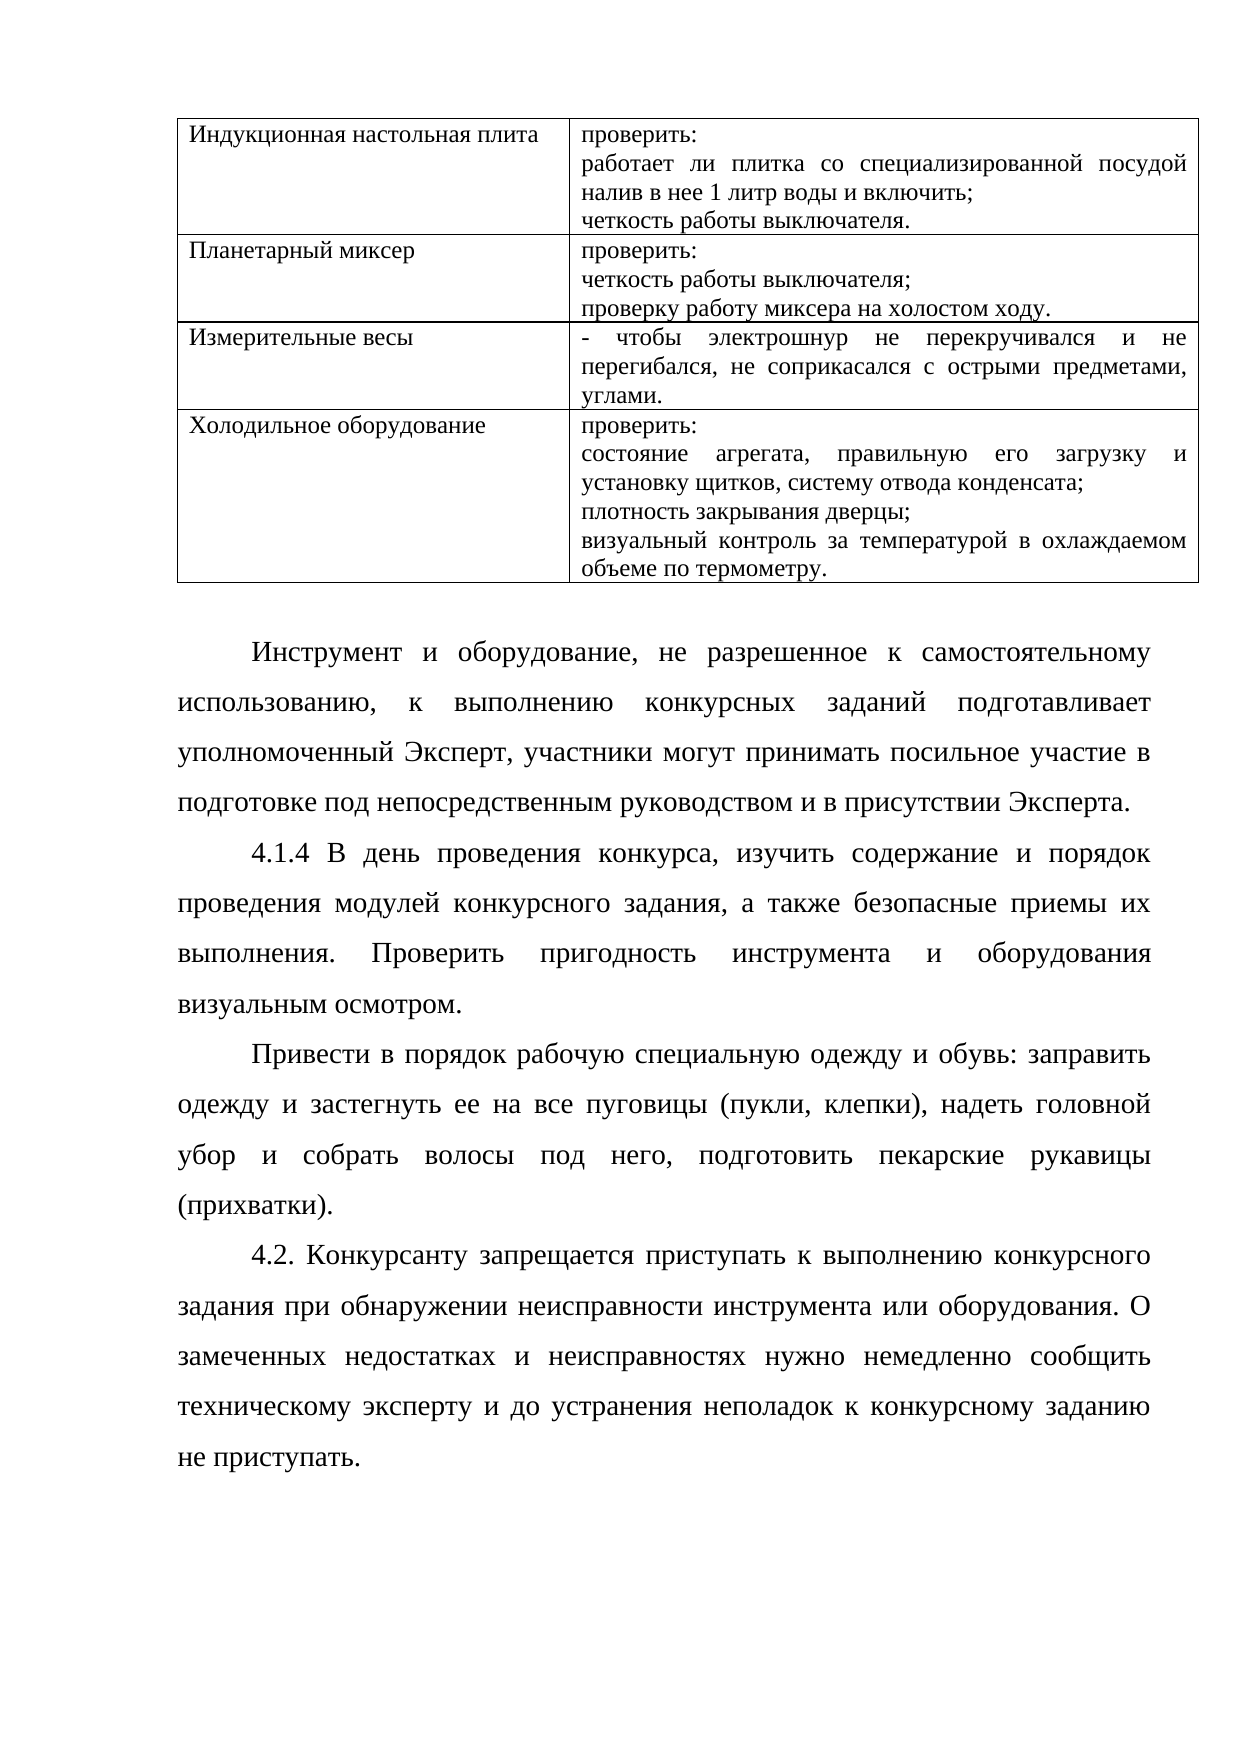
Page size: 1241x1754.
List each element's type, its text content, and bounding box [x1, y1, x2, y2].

text 4.1.4 В день проведения конкурса, изучить содержание и порядок проведения модулей конкурсного задания, а также безопасные приемы их выполнения. Проверить пригодность инструмента и оборудования визуальным осмотром. [177, 835, 1152, 1019]
table_cell Индукционная настольная плита [178, 119, 569, 234]
table_cell Измерительные весы [178, 323, 569, 409]
table_cell Холодильное оборудование [178, 410, 569, 582]
table_cell проверить: работает ли плитка со специализированной посудой налив в нее 1 литр воды и включить; четкость работы выключателя. [570, 119, 1198, 234]
table_cell проверить: четкость работы выключателя; проверку работу миксера на холостом ходу. [570, 235, 1198, 321]
text Привести в порядок рабочую специальную одежду и обувь: заправить одежду и застегнуть ее на все пуговицы (пукли, клепки), надеть головной убор и собрать волосы под него, подготовить пекарские рукавицы (прихватки). [177, 1036, 1152, 1221]
text Инструмент и оборудование, не разрешенное к самостоятельному использованию, к выполнению конкурсных заданий подготавливает уполномоченный Эксперт, участники могут принимать посильное участие в подготовке под непосредственным руководством и в присутствии Эксперта. [177, 634, 1152, 818]
table_cell - чтобы электрошнур не перекручивался и не перегибался, не соприкасался с острыми предметами, углами. [570, 323, 1198, 409]
table_cell Планетарный миксер [178, 235, 569, 321]
text 4.2. Конкурсанту запрещается приступать к выполнению конкурсного задания при обнаружении неисправности инструмента или оборудования. О замеченных недостатках и неисправностях нужно немедленно сообщить техническому эксперту и до устранения неполадок к конкурсному заданию не приступать. [177, 1237, 1152, 1472]
table_cell проверить: состояние агрегата, правильную его загрузку и установку щитков, систему отвода конденсата; плотность закрывания дверцы; визуальный контроль за температурой в охлаждаемом объеме по термометру. [570, 410, 1198, 582]
